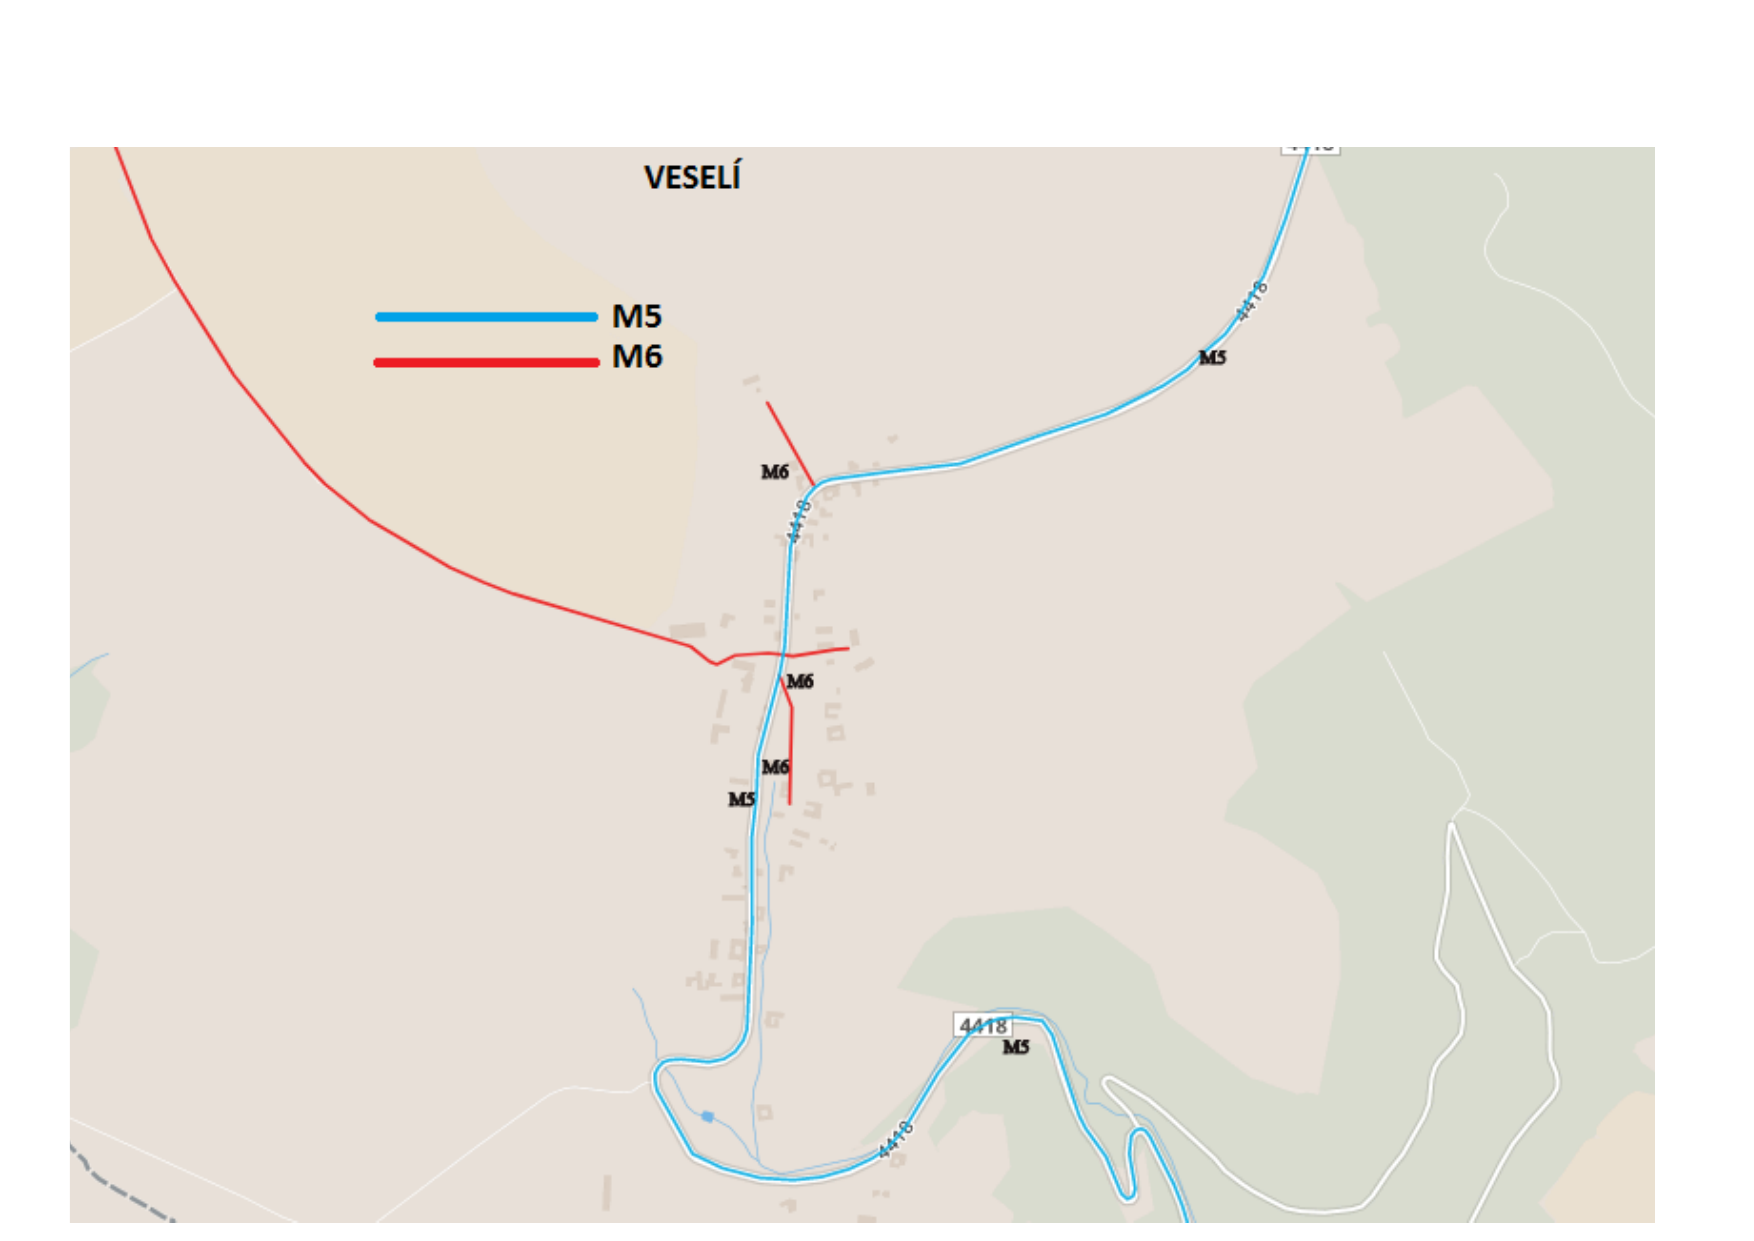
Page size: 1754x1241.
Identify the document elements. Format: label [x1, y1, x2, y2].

picture [69, 147, 1655, 1223]
